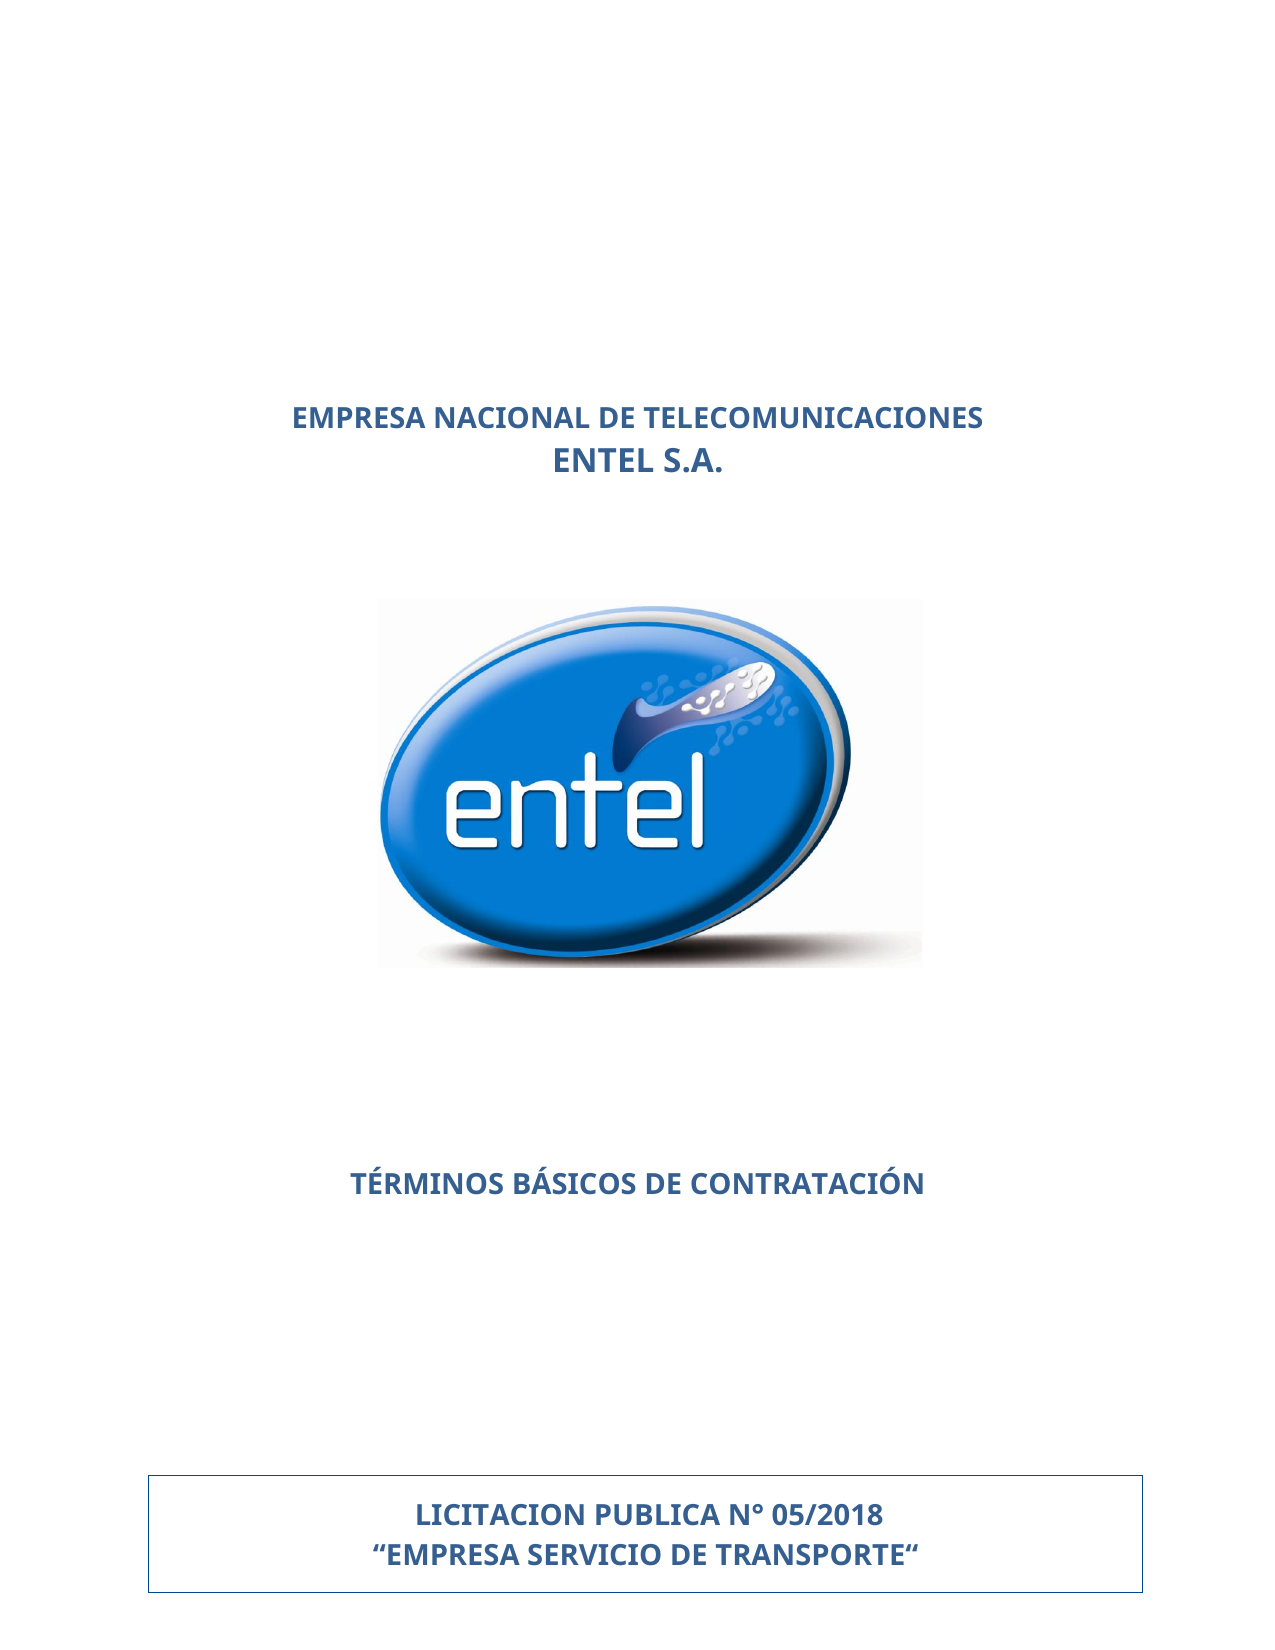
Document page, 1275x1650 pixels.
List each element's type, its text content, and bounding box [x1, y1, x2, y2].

text TÉRMINOS BÁSICOS DE CONTRATACIÓN [148, 1163, 1127, 1203]
table_header LICITACION PUBLICA N° 05/2018 “EMPRESA SERVICIO DE TRANSPORTE“ [149, 1476, 1142, 1592]
text EMPRESA NACIONAL DE TELECOMUNICACIONES [148, 397, 1127, 437]
picture [376, 599, 923, 968]
text ENTEL S.A. [148, 437, 1127, 482]
